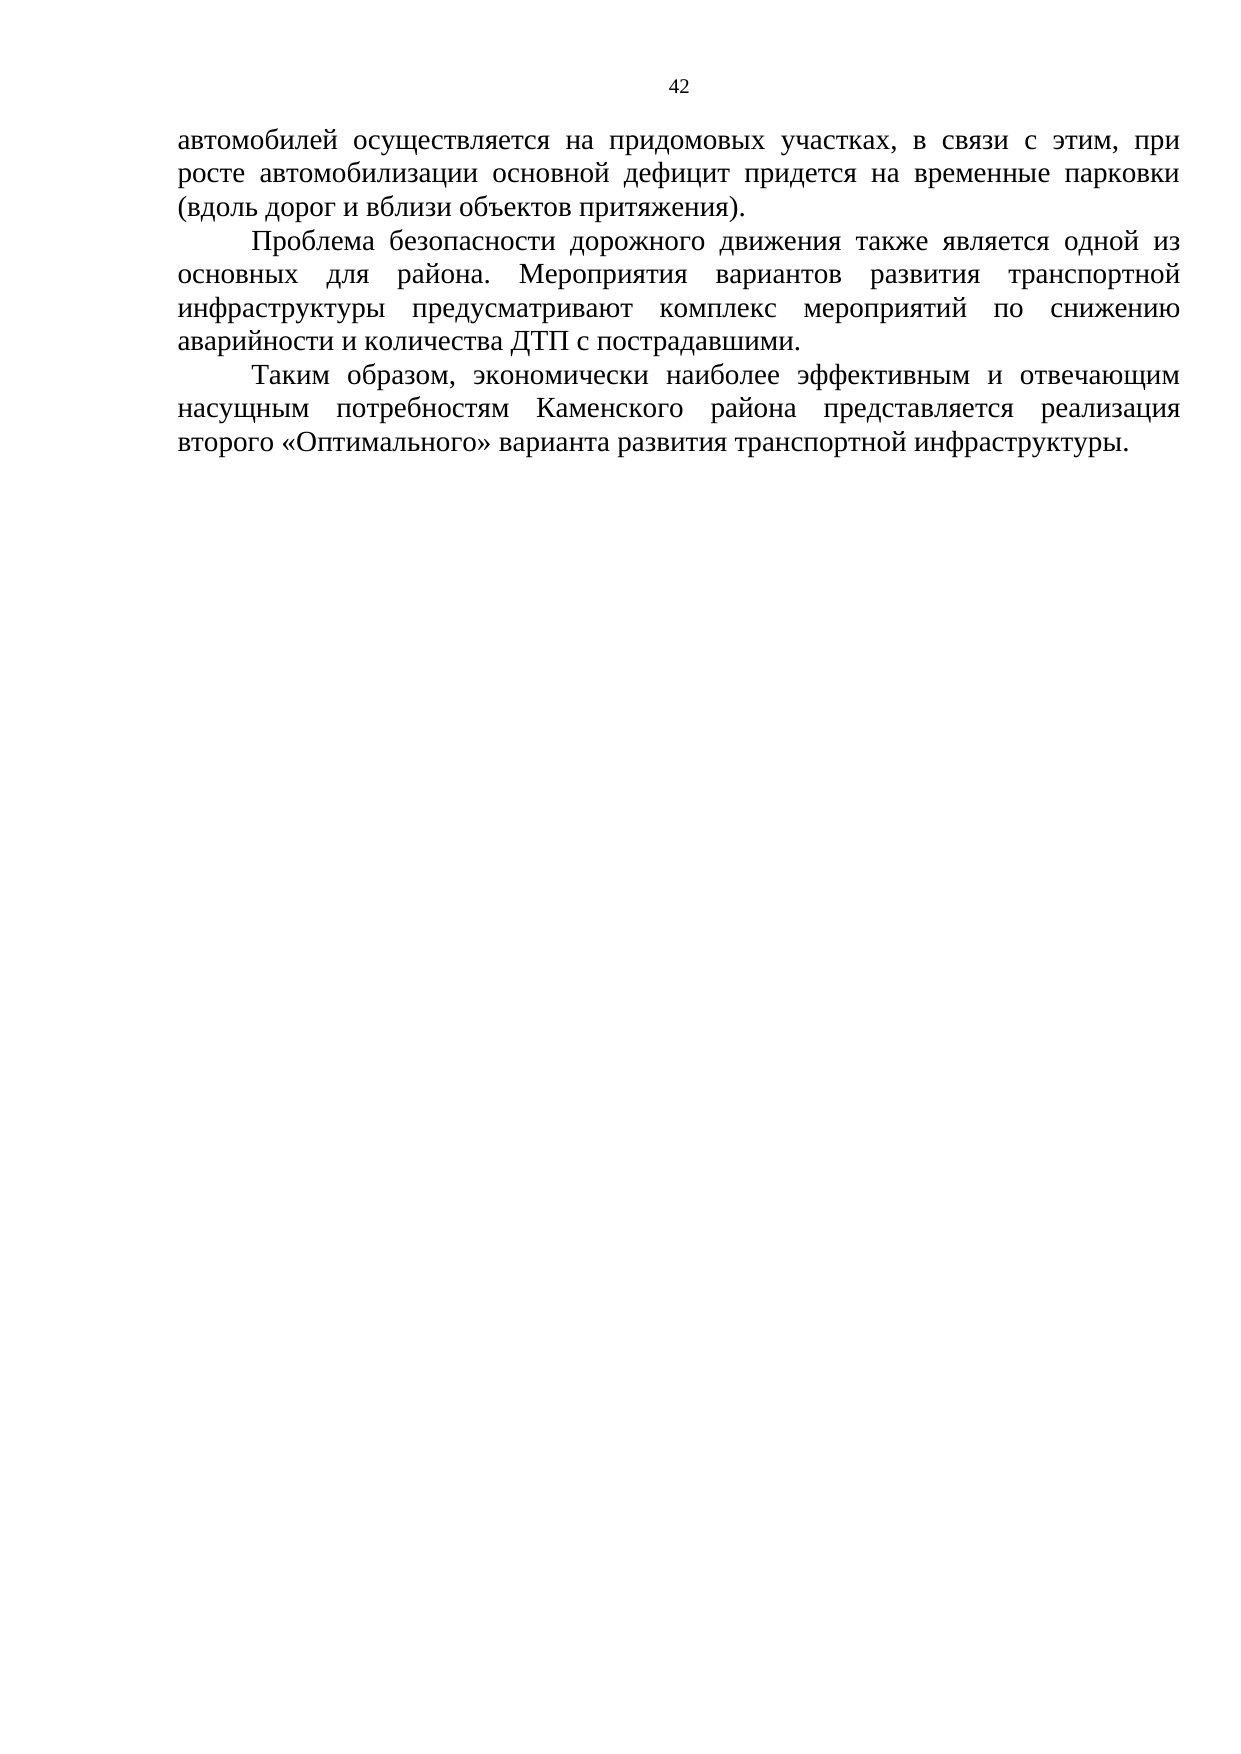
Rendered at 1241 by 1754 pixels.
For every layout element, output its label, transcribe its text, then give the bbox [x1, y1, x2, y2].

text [177, 122, 1181, 223]
text Таким образом, экономически наиболее эффективным и отвечающим насущным потребностям Каменского района представляется реализация второго «Оптимального» варианта развития транспортной инфраструктуры. [177, 357, 1181, 457]
text Проблема безопасности дорожного движения также является одной из основных для района. Мероприятия вариантов развития транспортной инфраструктуры предусматривают комплекс мероприятий по снижению аварийности и количества ДТП с пострадавшими. [177, 223, 1181, 357]
